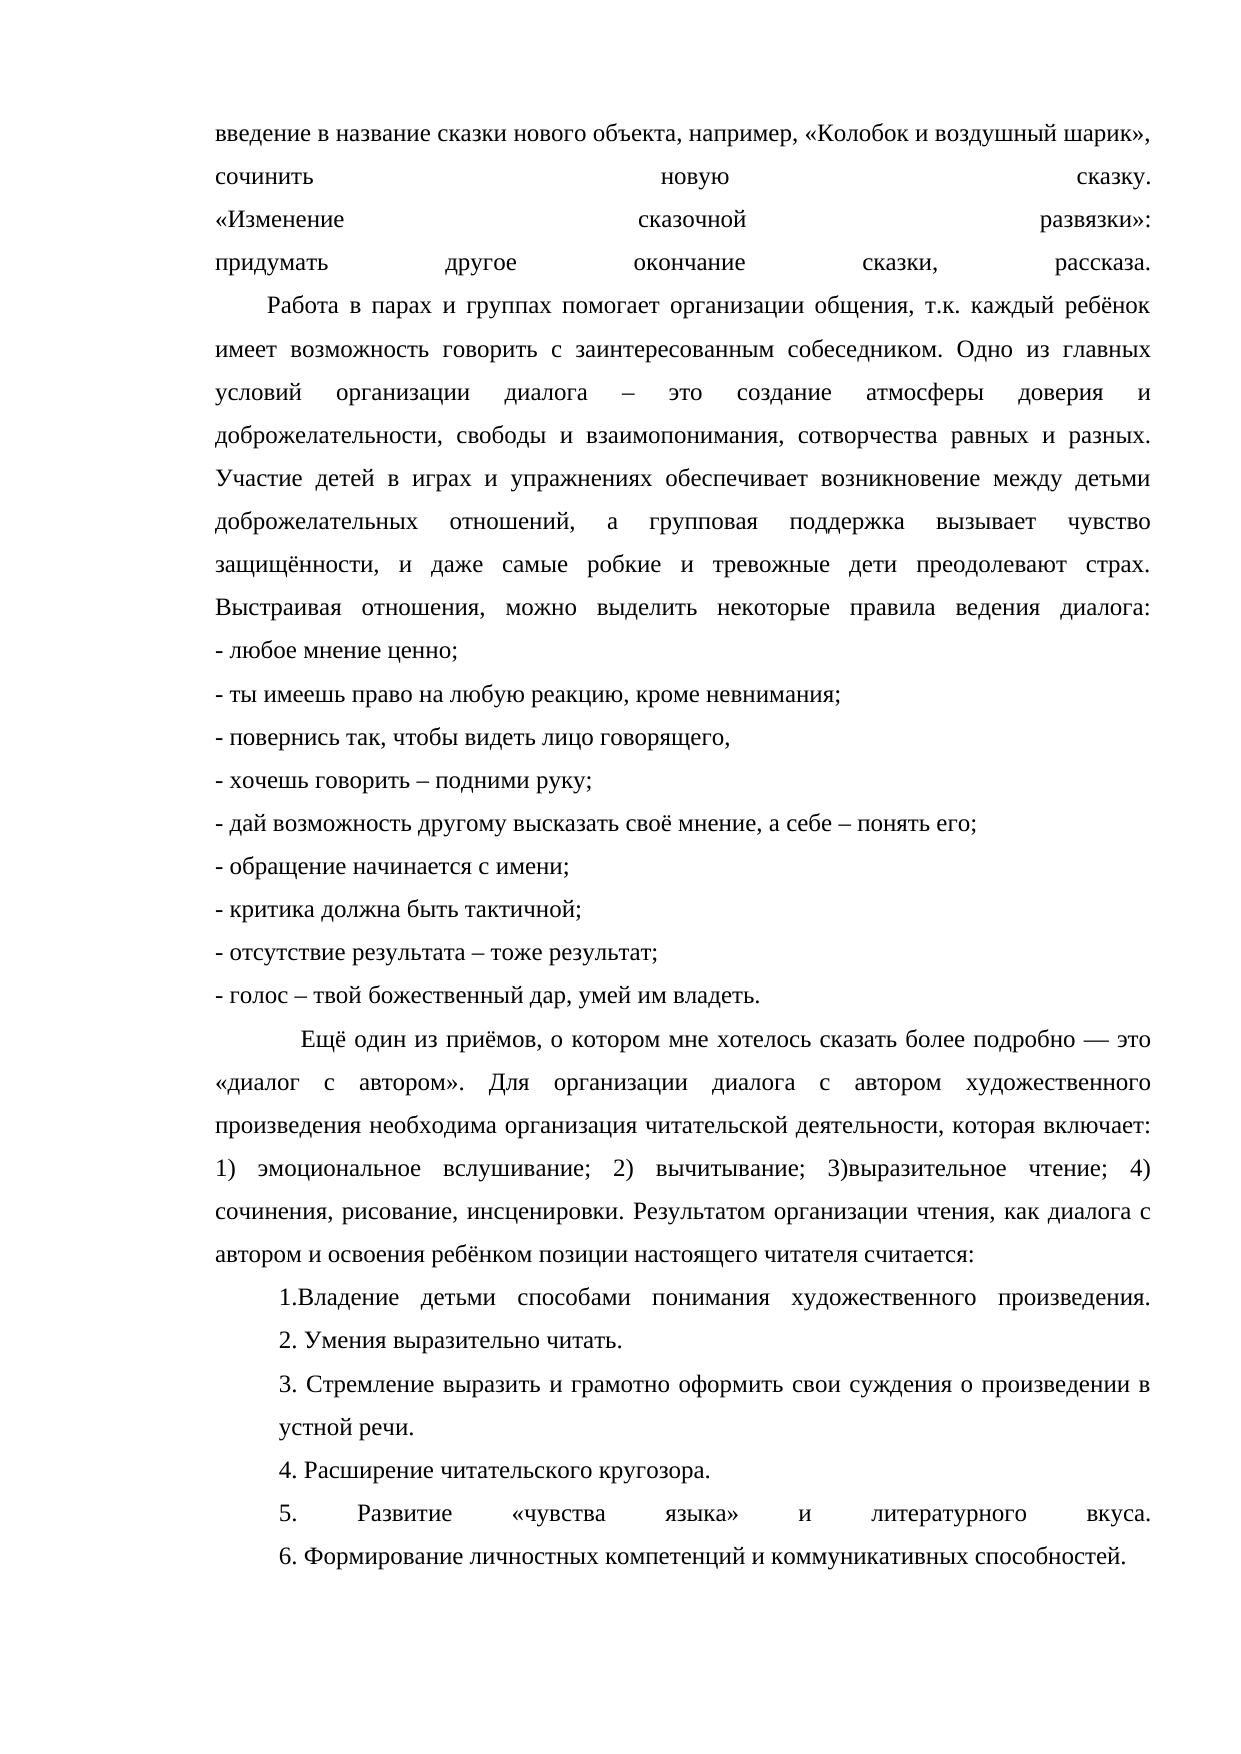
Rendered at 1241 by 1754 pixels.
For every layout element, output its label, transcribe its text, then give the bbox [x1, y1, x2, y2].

list 3. Стремление выразить и грамотно оформить свои суждения о произведении в устной речи. [279, 1369, 1152, 1441]
list 1.Владение детьми способами понимания художественного произведения. 2. Умения выразительно читать. [279, 1282, 1152, 1354]
list 5. Развитие «чувства языка» и литературного вкуса. 6. Формирование личностных компетенций и коммуникативных способностей. [279, 1498, 1152, 1570]
text - критика должна быть тактичной; [215, 894, 1152, 923]
text - обращение начинается с имени; [215, 851, 1152, 880]
text - голос – твой божественный дар, умей им владеть. [215, 981, 1152, 1009]
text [215, 118, 1152, 664]
list 4. Расширение читательского кругозора. [279, 1455, 1152, 1484]
text - повернись так, чтобы видеть лицо говорящего, [215, 722, 1152, 751]
text - ты имеешь право на любую реакцию, кроме невнимания; [215, 679, 1152, 707]
text - хочешь говорить – подними руку; [215, 765, 1152, 794]
text - дай возможность другому высказать своё мнение, а себе – понять его; [215, 808, 1152, 837]
text Ещё один из приёмов, о котором мне хотелось сказать более подробно — это «диалог с автором». Для организации диалога с автором художественного произведения необходима организация читательской деятельности, которая включает: 1) эмоциональное вслушивание; 2) вычитывание; 3)выразительное чтение; 4) сочинения, рисование, инсценировки. Результатом организации чтения, как диалога с автором и освоения ребёнком позиции настоящего читателя считается: [215, 1024, 1152, 1268]
text - отсутствие результата – тоже результат; [215, 937, 1152, 966]
